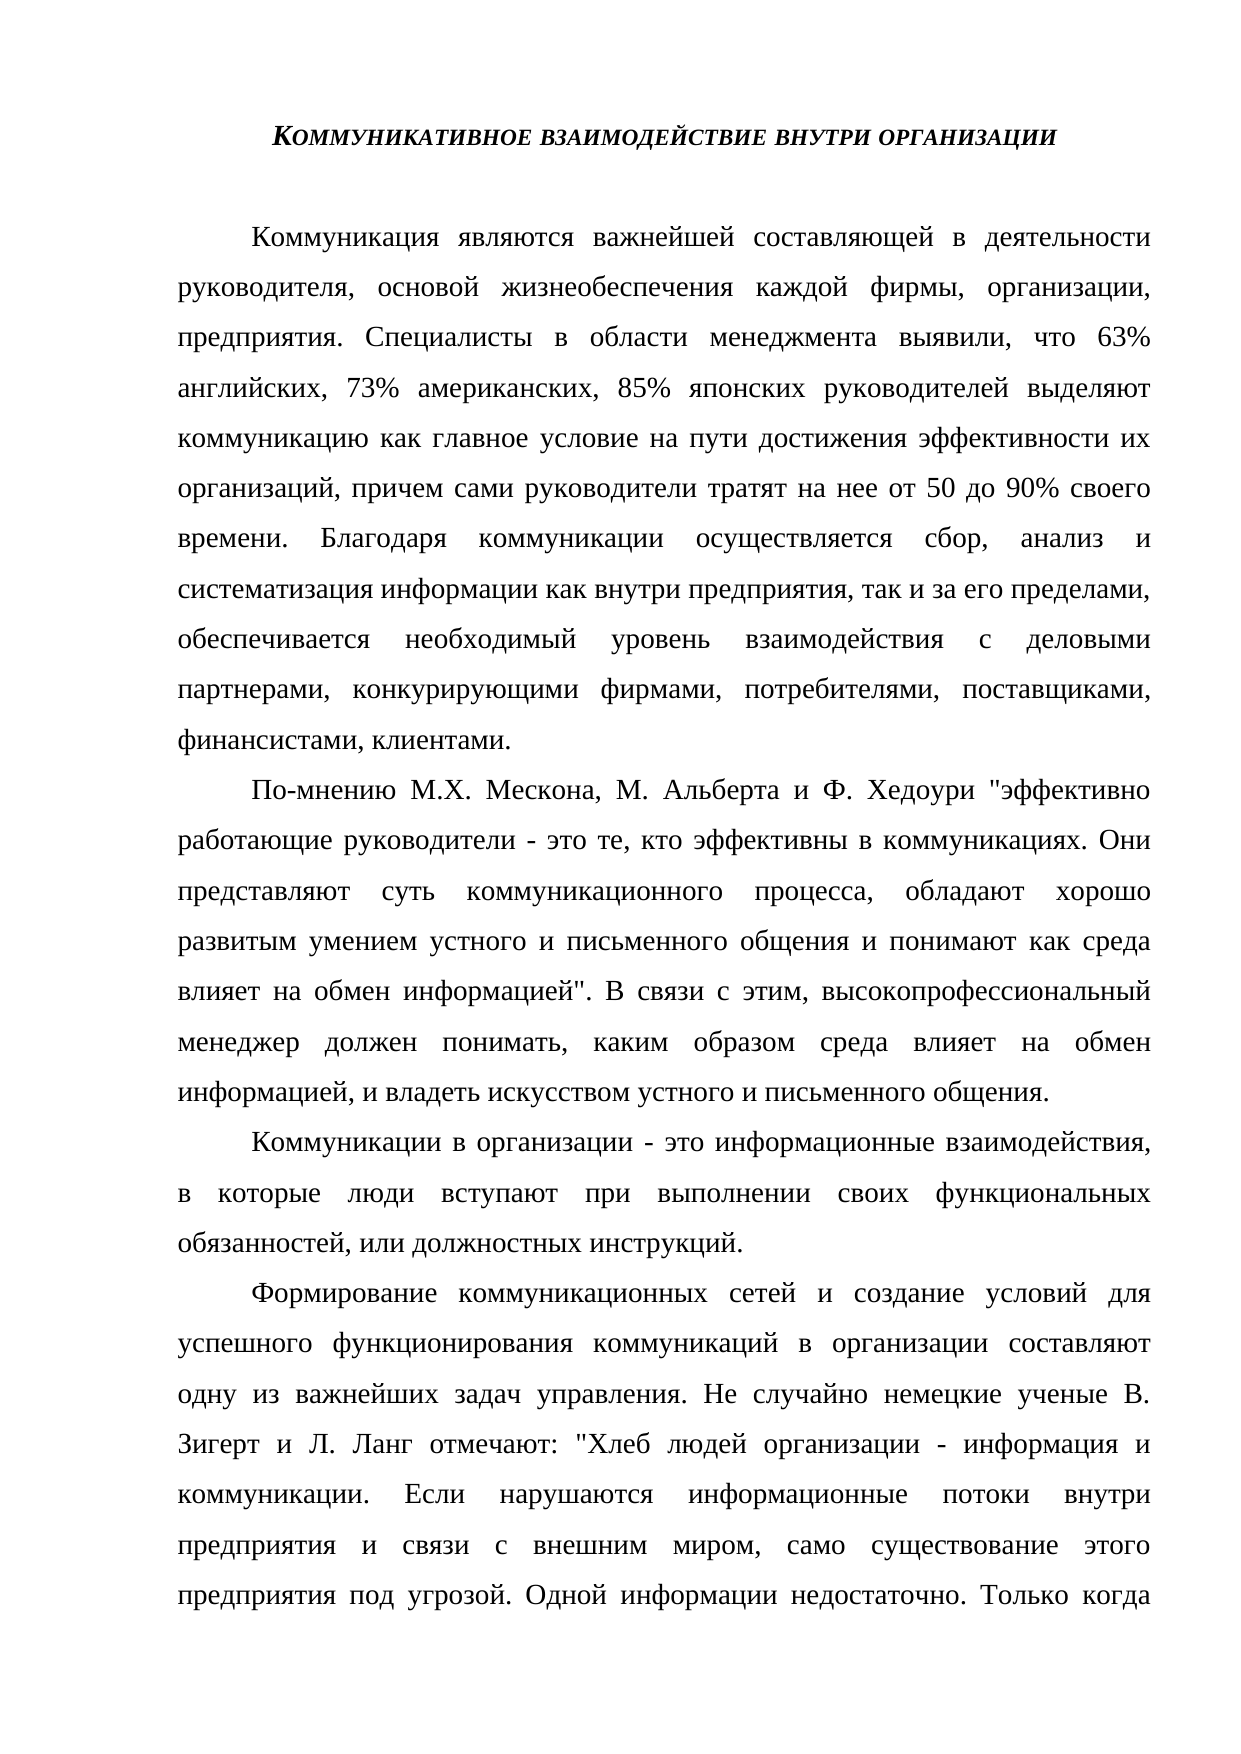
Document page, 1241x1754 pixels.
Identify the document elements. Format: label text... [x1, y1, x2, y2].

text Коммуникации в организации - это информационные взаимодействия, в которые люди вступают при выполнении своих функциональных обязанностей, или должностных инструкций. [177, 1124, 1152, 1258]
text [177, 1275, 1152, 1611]
subtitle Коммуникативное взаимодействие внутри организации [177, 118, 1152, 152]
text Коммуникация являются важнейшей составляющей в деятельности руководителя, основой жизнеобеспечения каждой фирмы, организации, предприятия. Специалисты в области менеджмента выявили, что 63% английских, 73% американских, 85% японских руководителей выделяют коммуникацию как главное условие на пути достижения эффективности их организаций, причем сами руководители тратят на нее от 50 до 90% своего времени. Благодаря коммуникации осуществляется сбор, анализ и систематизация информации как внутри предприятия, так и за его пределами, обеспечивается необходимый уровень взаимодействия с деловыми партнерами, конкурирующими фирмами, потребителями, поставщиками, финансистами, клиентами. [177, 219, 1152, 755]
text По-мнению М.Х. Мескона, М. Альберта и Ф. Хедоури "эффективно работающие руководители - это те, кто эффективны в коммуникациях. Они представляют суть коммуникационного процесса, обладают хорошо развитым умением устного и письменного общения и понимают как среда влияет на обмен информацией". В связи с этим, высокопрофессиональный менеджер должен понимать, каким образом среда влияет на обмен информацией, и владеть искусством устного и письменного общения. [177, 772, 1152, 1108]
